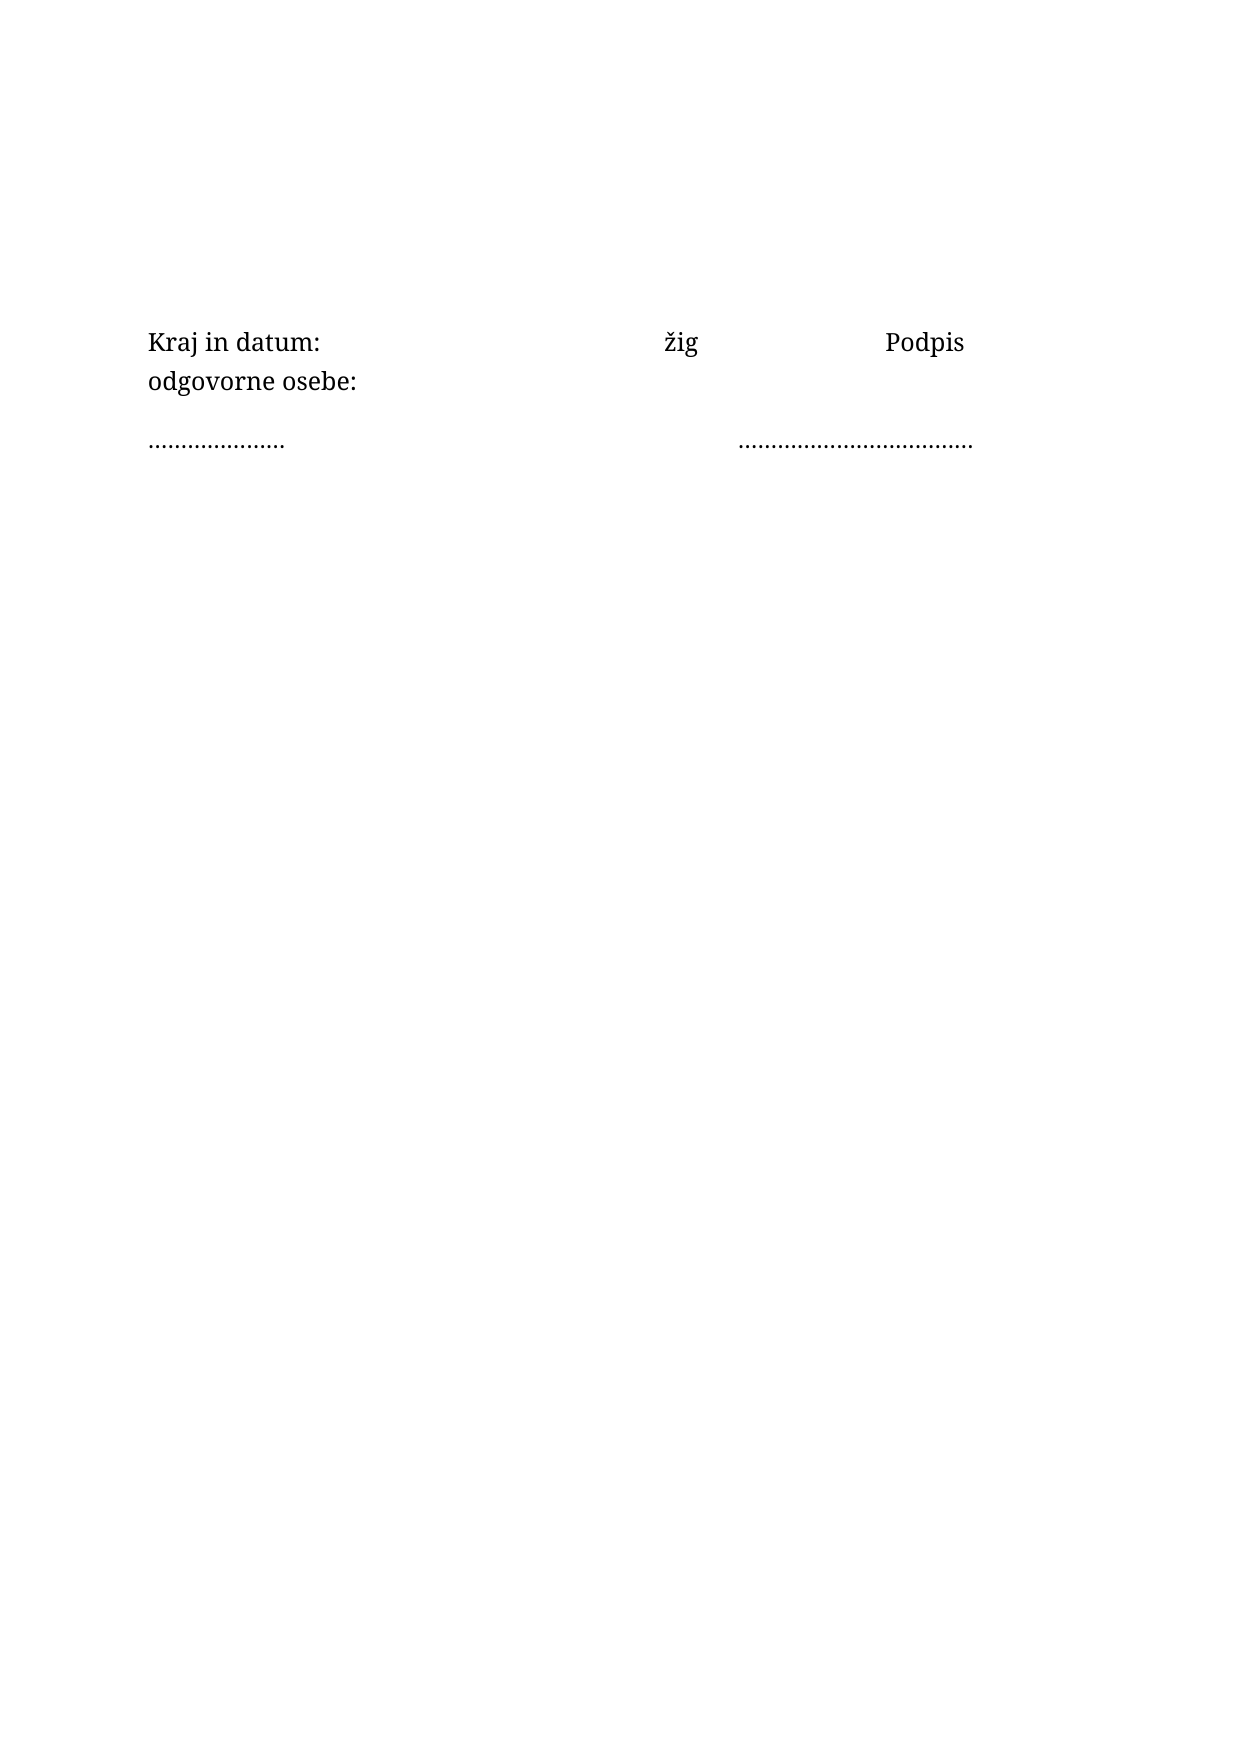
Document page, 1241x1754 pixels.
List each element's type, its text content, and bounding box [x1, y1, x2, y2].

text Kraj in datum: žig Podpis odgovorne osebe: [148, 324, 1093, 398]
text ………………… ……………………………… [148, 423, 1093, 455]
